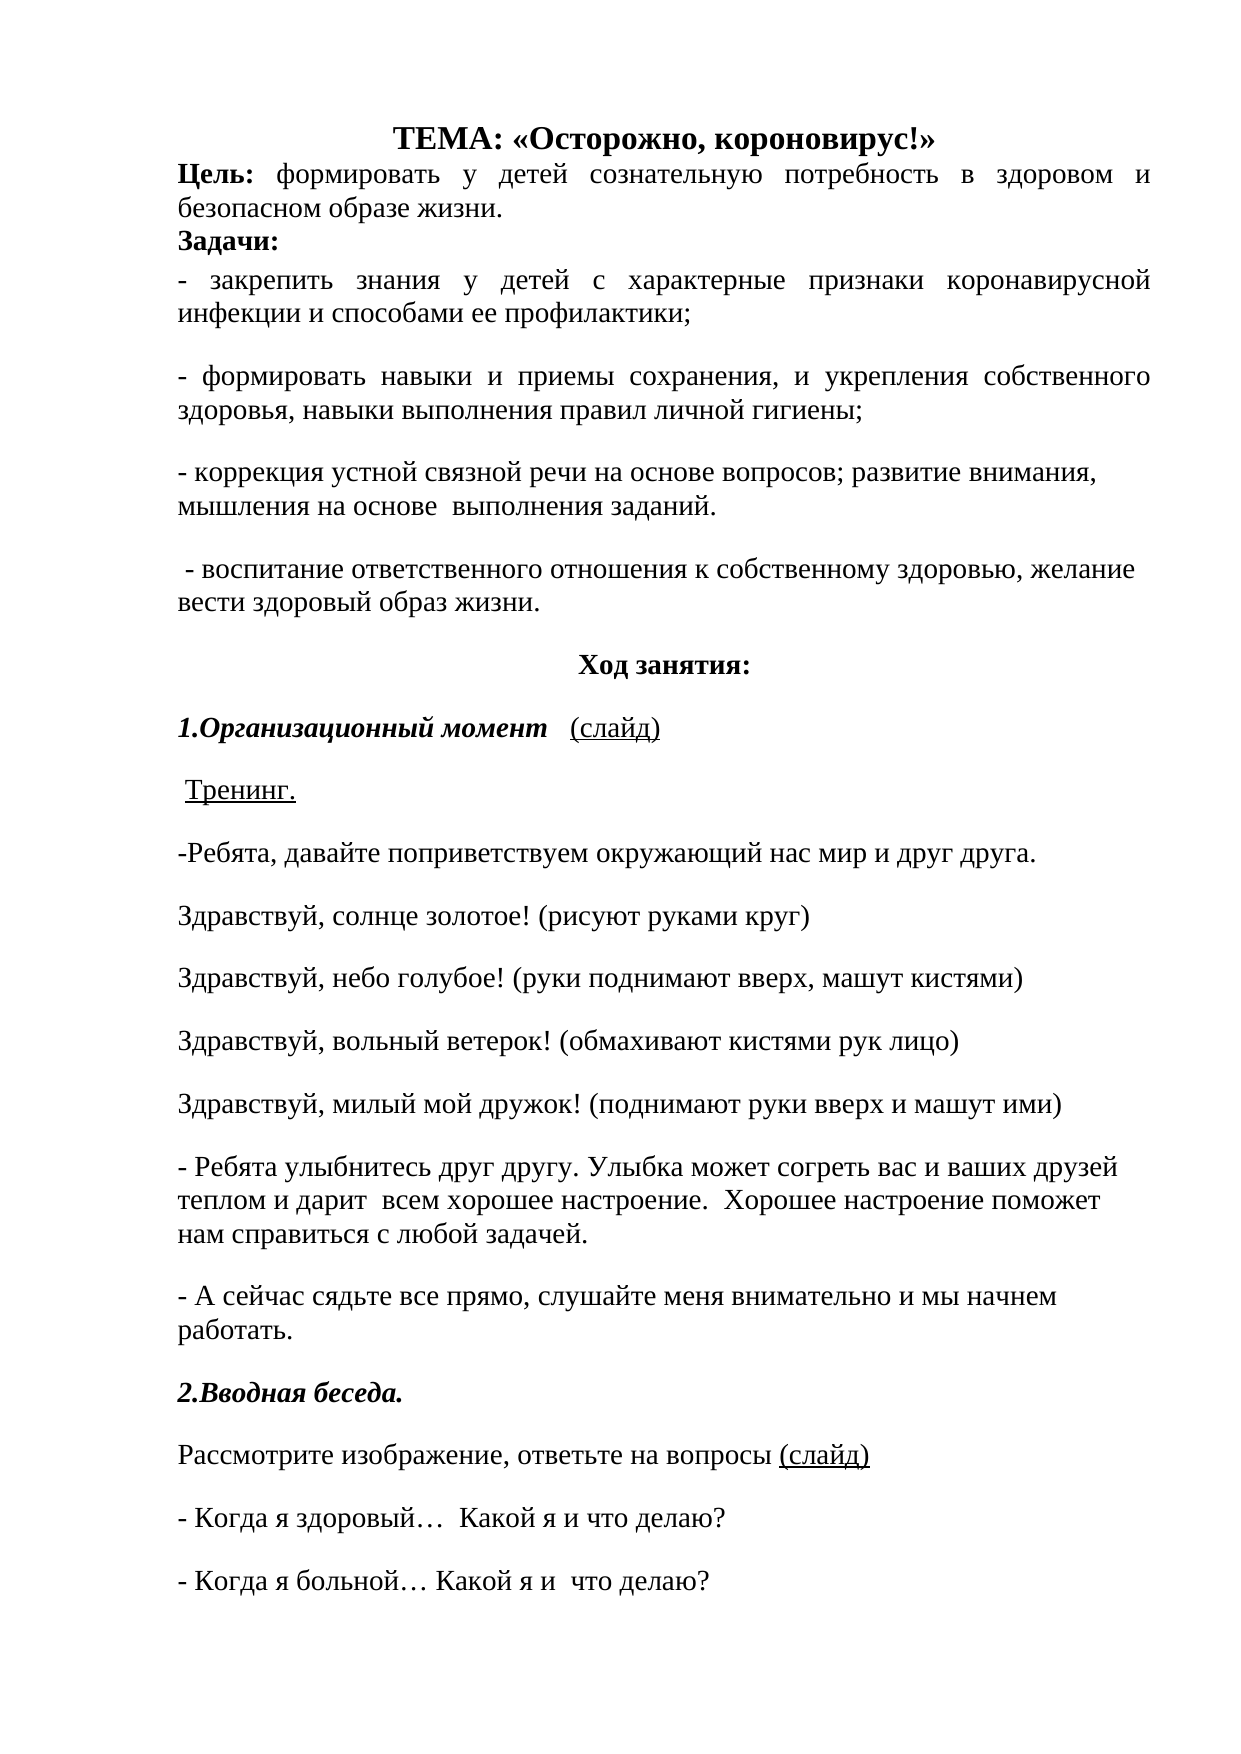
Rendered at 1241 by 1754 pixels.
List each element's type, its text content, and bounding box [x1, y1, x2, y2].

text ТЕМА: «Осторожно, короновирус!» [177, 118, 1152, 156]
text Задачи: [177, 223, 1152, 257]
text Здравствуй, милый мой дружок! (поднимают руки вверх и машут ими) [177, 1086, 1152, 1119]
text - закрепить знания у детей с характерные признаки коронавирусной инфекции и способами ее профилактики; [177, 262, 1152, 329]
text - Когда я здоровый… Какой я и что делаю? [177, 1500, 1152, 1534]
text - А сейчас сядьте все прямо, слушайте меня внимательно и мы начнем работать. [177, 1278, 1152, 1346]
text Тренинг. [177, 772, 1152, 806]
text - Когда я больной… Какой я и что делаю? [177, 1563, 1152, 1596]
text - коррекция устной связной речи на основе вопросов; развитие внимания, мышления на основе выполнения заданий. [177, 454, 1152, 522]
text Здравствуй, вольный ветерок! (обмахивают кистями рук лицо) [177, 1023, 1152, 1057]
text - воспитание ответственного отношения к собственному здоровью, желание вести здоровый образ жизни. [541, 551, 1152, 618]
text - Ребята улыбнитесь друг другу. Улыбка может согреть вас и ваших друзей теплом и дарит всем хорошее настроение. Хорошее настроение поможет нам справиться с любой задачей. [177, 1149, 1152, 1249]
text - формировать навыки и приемы сохранения, и укрепления собственного здоровья, навыки выполнения правил личной гигиены; [177, 358, 1152, 425]
text 1.Организационный момент (слайд) [177, 710, 1152, 743]
text 2.Вводная беседа. [177, 1375, 1152, 1408]
text Здравствуй, солнце золотое! (рисуют руками круг) [177, 898, 1152, 931]
text Ход занятия: [177, 647, 1152, 681]
text -Ребята, давайте поприветствуем окружающий нас мир и друг друга. [177, 835, 1152, 869]
text Здравствуй, небо голубое! (руки поднимают вверх, машут кистями) [177, 961, 1152, 994]
text Рассмотрите изображение, ответьте на вопросы (слайд) [177, 1437, 1152, 1471]
text Цель: формировать у детей сознательную потребность в здоровом и безопасном образе жизни. [177, 156, 1152, 223]
